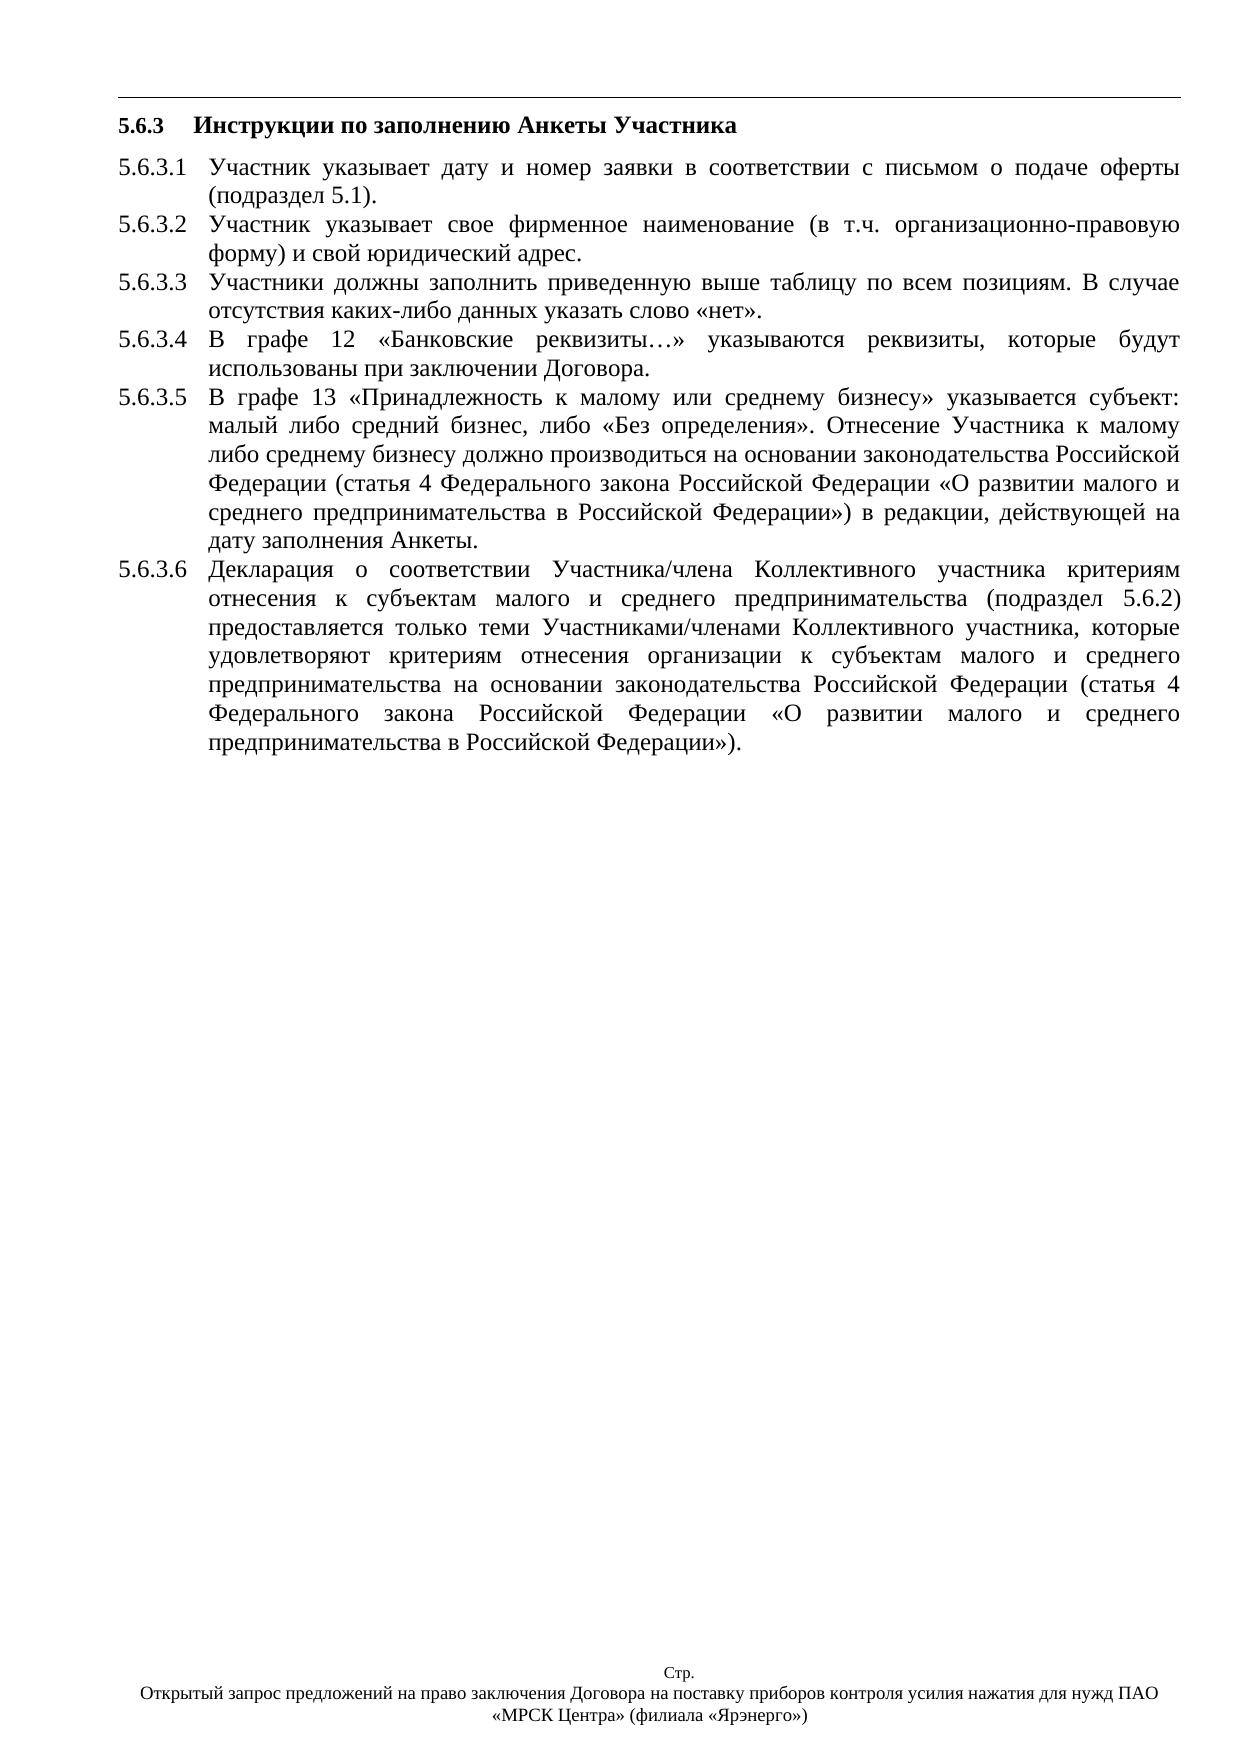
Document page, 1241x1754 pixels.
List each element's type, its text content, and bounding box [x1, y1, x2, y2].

list Декларация о соответствии Участника/члена Коллективного участника критериям отнесения к субъектам малого и среднего предпринимательства (подраздел 5.6.2) предоставляется только теми Участниками/членами Коллективного участника, которые удовлетворяют критериям отнесения организации к субъектам малого и среднего предпринимательства на основании законодательства Российской Федерации (статья 4 Федерального закона Российской Федерации «О развитии малого и среднего предпринимательства в Российской Федерации»). [118, 554, 1181, 756]
list В графе 13 «Принадлежность к малому или среднему бизнесу» указывается субъект: малый либо средний бизнес, либо «Без определения». Отнесение Участника к малому либо среднему бизнесу должно производиться на основании законодательства Российской Федерации (статья 4 Федерального закона Российской Федерации «О развитии малого и среднего предпринимательства в Российской Федерации») в редакции, действующей на дату заполнения Анкеты. [118, 382, 1181, 554]
list Участник указывает свое фирменное наименование (в т.ч. организационно-правовую форму) и свой юридический адрес. [118, 209, 1181, 267]
list В графе 12 «Банковские реквизиты…» указываются реквизиты, которые будут использованы при заключении Договора. [118, 324, 1181, 382]
list Участники должны заполнить приведенную выше таблицу по всем позициям. В случае отсутствия каких-либо данных указать слово «нет». [118, 267, 1181, 324]
list Участник указывает дату и номер заявки в соответствии с письмом о подаче оферты (подраздел 5.1). [118, 152, 1181, 209]
subtitle Инструкции по заполнению Анкеты Участника [118, 111, 1181, 139]
